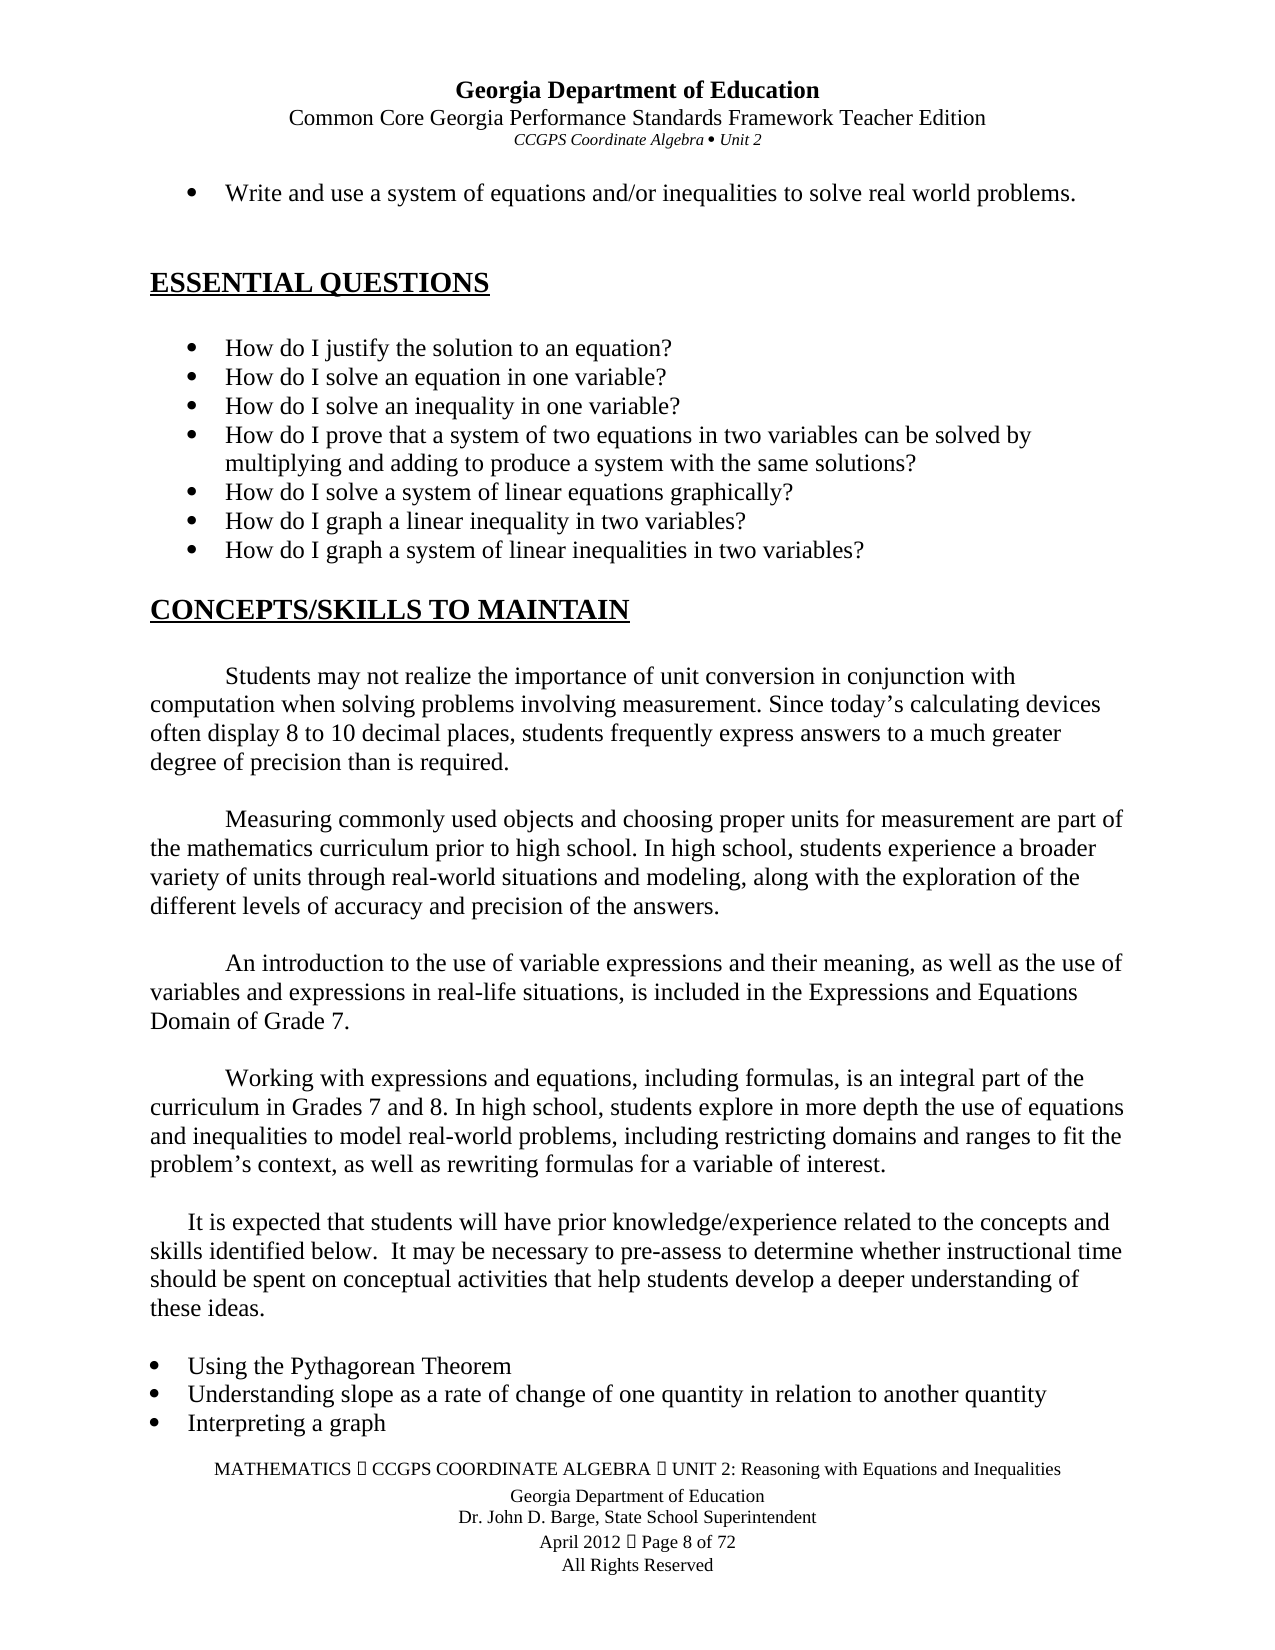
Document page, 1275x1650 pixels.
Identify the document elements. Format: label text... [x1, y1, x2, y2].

text Students may not realize the importance of unit conversion in conjunction with computation when solving problems involving measurement. Since today’s calculating devices often display 8 to 10 decimal places, students frequently express answers to a much greater degree of precision than is required. [150, 661, 1125, 776]
list Understanding slope as a rate of change of one quantity in relation to another quantity [150, 1379, 1125, 1408]
list How do I solve a system of linear equations graphically? [187, 477, 1125, 506]
subtitle ESSENTIAL QUESTIONS [150, 265, 1125, 298]
list How do I solve an inequality in one variable? [187, 391, 1125, 420]
text An introduction to the use of variable expressions and their meaning, as well as the use of variables and expressions in real-life situations, is included in the Expressions and Equations Domain of Grade 7. [150, 948, 1125, 1034]
subtitle CONCEPTS/SKILLS TO MAINTAIN [150, 592, 1125, 626]
list Interpreting a graph [150, 1408, 1125, 1437]
list How do I prove that a system of two equations in two variables can be solved by multiplying and adding to produce a system with the same solutions? [187, 420, 1125, 477]
list How do I graph a linear inequality in two variables? [187, 506, 1125, 535]
text Working with expressions and equations, including formulas, is an integral part of the curriculum in Grades 7 and 8. In high school, students explore in more depth the use of equations and inequalities to model real-world problems, including restricting domains and ranges to fit the problem’s context, as well as rewriting formulas for a variable of interest. [150, 1063, 1125, 1178]
list How do I graph a system of linear inequalities in two variables? [187, 535, 1125, 563]
text It is expected that students will have prior knowledge/experience related to the concepts and skills identified below. It may be necessary to pre-assess to determine whether instructional time should be spent on conceptual activities that help students develop a deeper understanding of these ideas. [150, 1207, 1125, 1322]
list Using the Pythagorean Theorem [150, 1351, 1125, 1379]
list How do I justify the solution to an equation? [187, 333, 1125, 362]
list How do I solve an equation in one variable? [187, 362, 1125, 391]
list Write and use a system of equations and/or inequalities to solve real world problems. [187, 178, 1125, 207]
text Measuring commonly used objects and choosing proper units for measurement are part of the mathematics curriculum prior to high school. In high school, students experience a broader variety of units through real-world situations and modeling, along with the exploration of the different levels of accuracy and precision of the answers. [150, 804, 1125, 919]
